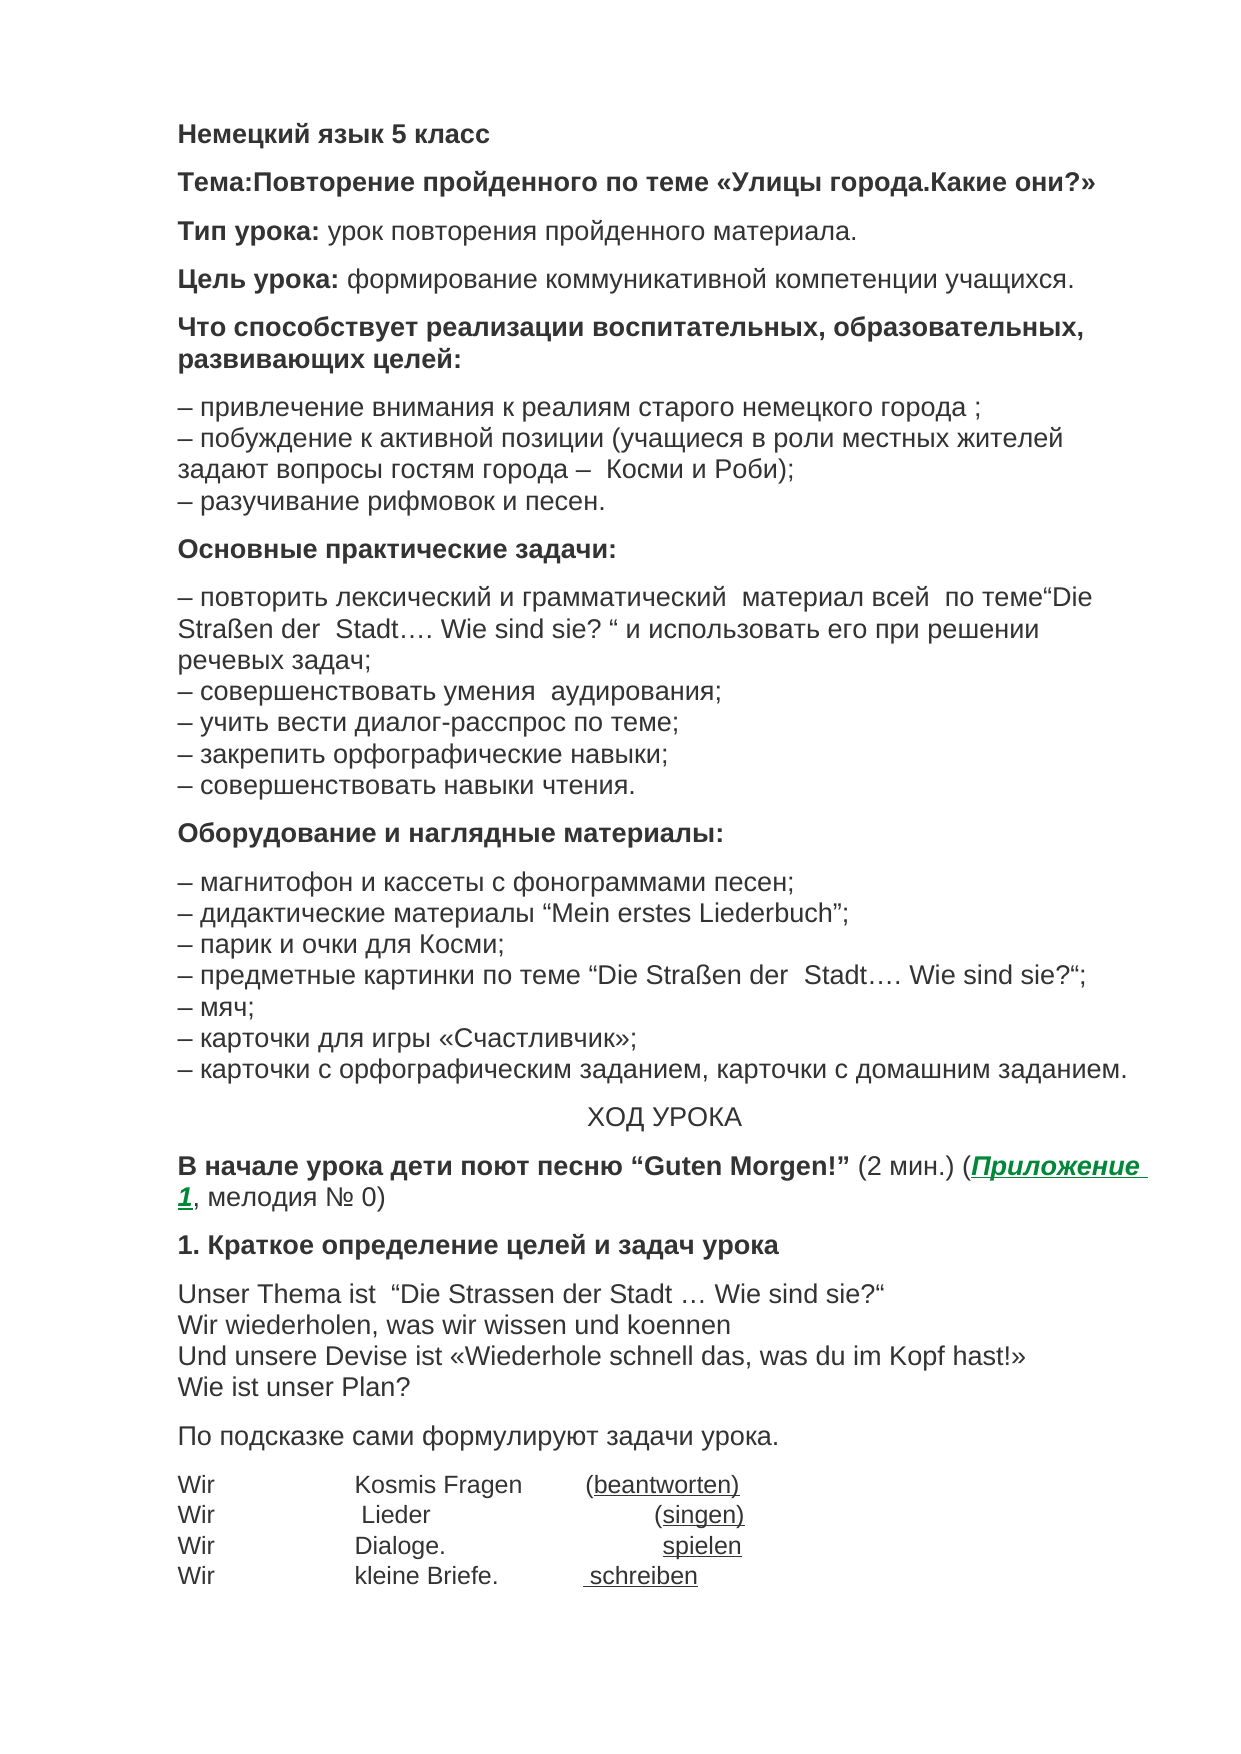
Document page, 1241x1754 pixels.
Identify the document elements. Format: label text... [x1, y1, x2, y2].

text Цель урока: формирование коммуникативной компетенции учащихся. [177, 263, 1152, 294]
text – повторить лексический и грамматический материал всей по теме“Die Straßen der Stadt…. Wie sind sie? “ и использовать его при решении речевых задач; – совершенствовать умения аудирования; – учить вести диалог-расспрос по теме; – закрепить орфографические навыки; – совершенствовать навыки чтения. [177, 581, 1152, 800]
text ХОД УРОКА [177, 1101, 1152, 1133]
text В начале урока дети поют песню “Guten Morgen!” (2 мин.) (Приложение 1, мелодия № 0) [177, 1150, 1152, 1212]
text Оборудование и наглядные материалы: [177, 817, 1152, 848]
text По подсказке сами формулируют задачи урока. [177, 1420, 1152, 1451]
text Unser Thema ist “Die Strassen der Stadt … Wie sind sie?“ Wir wiederholen, was wir wissen und koennen Und unsere Devise ist «Wiederhole schnell das, was du im Kopf hast!» Wie ist unser Plan? [177, 1278, 1152, 1403]
text Тема:Повторение пройденного по теме «Улицы города.Какие они?» [177, 166, 1152, 198]
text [177, 1468, 1152, 1590]
text Что способствует реализации воспитательных, образовательных, развивающих целей: [177, 311, 1152, 374]
text 1. Краткое определение целей и задач урока [177, 1229, 1152, 1261]
text Немецкий язык 5 класс [177, 118, 1152, 149]
text Основные практические задачи: [177, 533, 1152, 564]
text – привлечение внимания к реалиям старого немецкого города ; – побуждение к активной позиции (учащиеся в роли местных жителей задают вопросы гостям города – Косми и Роби); – разучивание рифмовок и песен. [177, 391, 1152, 516]
text Тип урока: урок повторения пройденного материала. [177, 215, 1152, 246]
text – магнитофон и кассеты с фонограммами песен; – дидактические материалы “Mein erstes Liederbuch”; – парик и очки для Косми; – предметные картинки по теме “Die Straßen der Stadt…. Wie sind sie?“; – мяч; – карточки для игры «Счастливчик»; – карточки с орфографическим заданием, карточки с домашним заданием. [177, 866, 1152, 1084]
